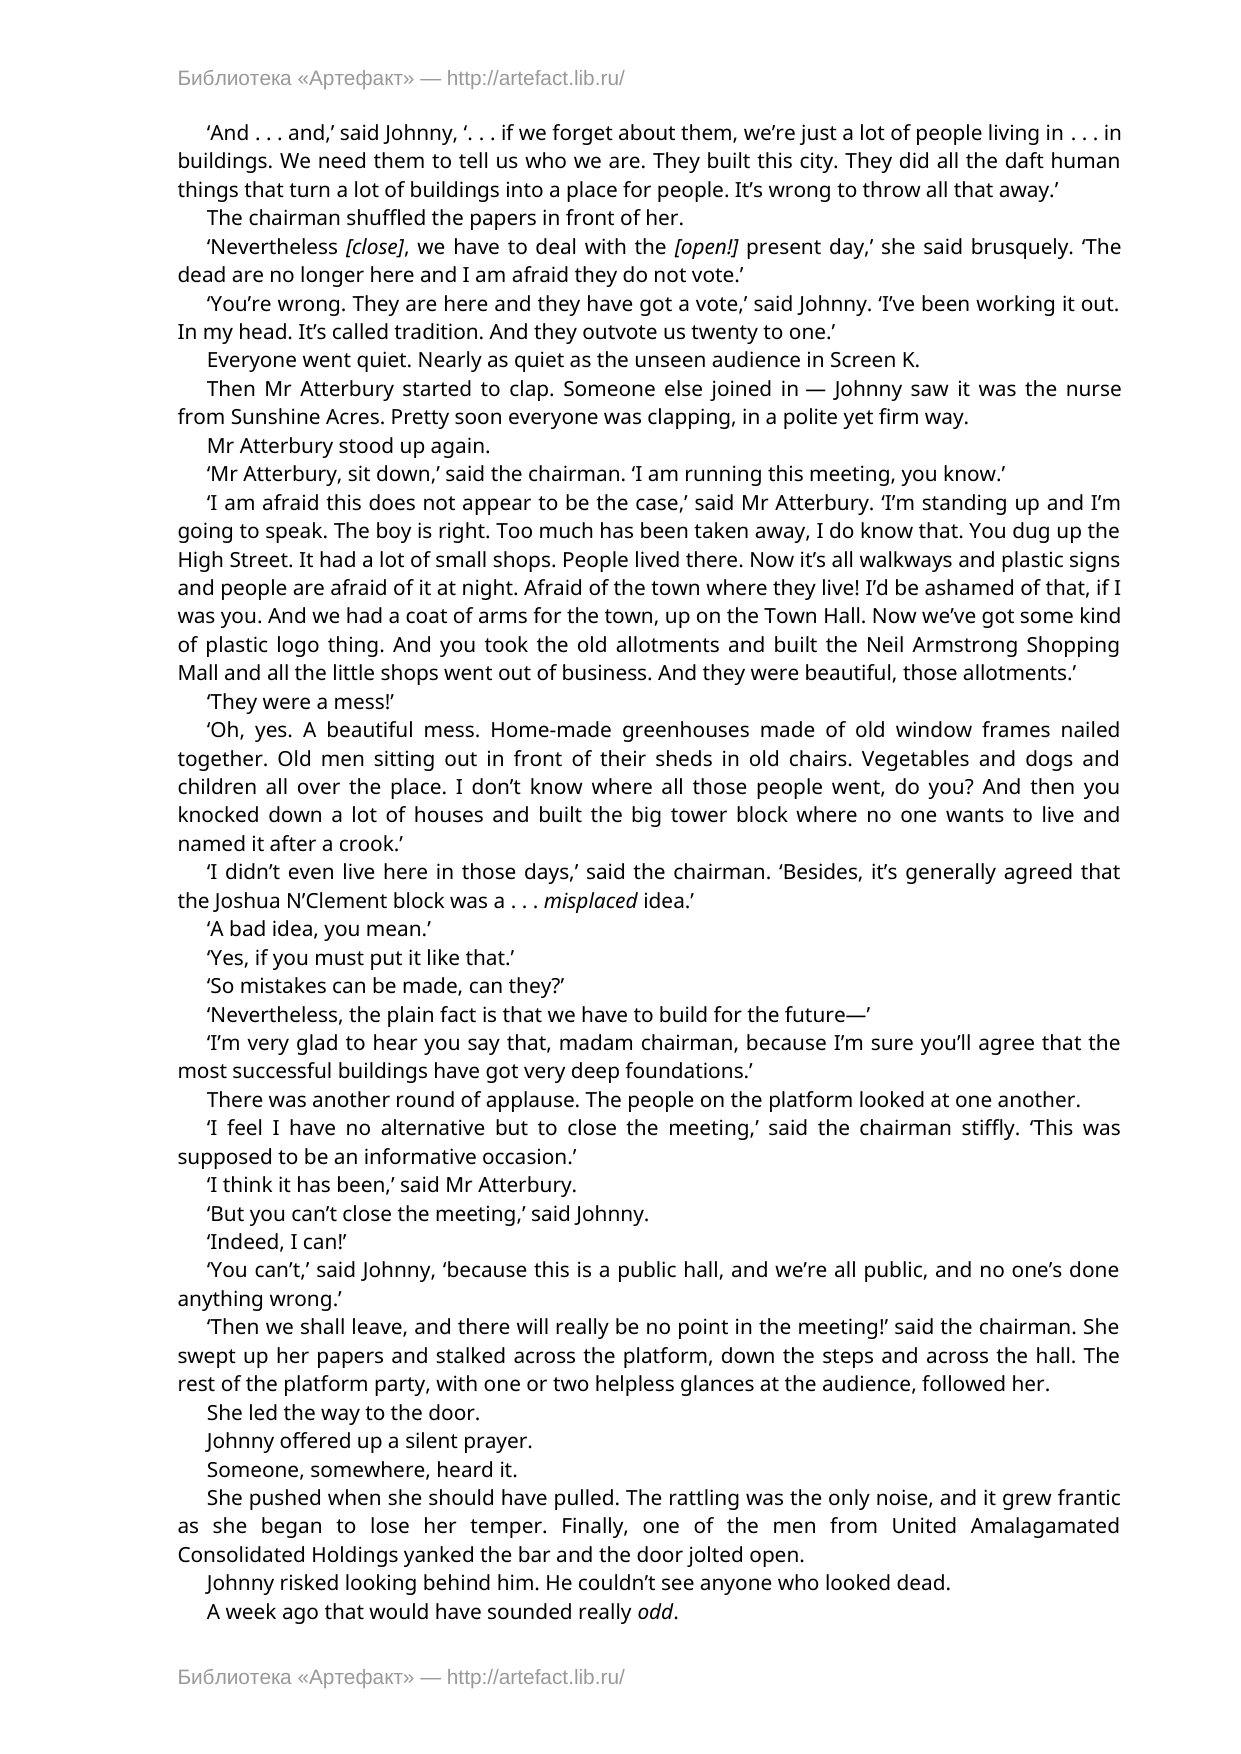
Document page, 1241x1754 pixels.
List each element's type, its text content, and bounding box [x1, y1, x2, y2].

text ‘I’m very glad to hear you say that, madam chairman, because I’m sure you’ll agree that the most successful buildings have got very deep foundations.’ [177, 1028, 1122, 1085]
text Johnny offered up a silent prayer. [177, 1426, 1122, 1455]
text The chairman shuffled the papers in front of her. [177, 203, 1122, 232]
text ‘They were a mess!’ [177, 687, 1122, 715]
text She led the way to the door. [177, 1398, 1122, 1426]
text ‘Nevertheless [close], we have to deal with the [open!] present day,’ she said brusquely. ‘The dead are no longer here and I am afraid they do not vote.’ [177, 232, 1122, 289]
text There was another round of applause. The people on the platform looked at one another. [177, 1085, 1122, 1113]
text ‘You can’t,’ said Johnny, ‘because this is a public hall, and we’re all public, and no one’s done anything wrong.’ [177, 1256, 1122, 1312]
text She pushed when she should have pulled. The rattling was the only noise, and it grew frantic as she began to lose her temper. Finally, one of the men from United Amalagamated Consolidated Holdings yanked the bar and the door jolted open. [177, 1483, 1122, 1568]
text ‘A bad idea, you mean.’ [177, 914, 1122, 943]
text A week ago that would have sounded really odd. [177, 1597, 1122, 1625]
text ‘Nevertheless, the plain fact is that we have to build for the future—’ [177, 1000, 1122, 1028]
text ‘Oh, yes. A beautiful mess. Home-made greenhouses made of old window frames nailed together. Old men sitting out in front of their sheds in old chairs. Vegetables and dogs and children all over the place. I don’t know where all those people went, do you? And then you knocked down a lot of houses and built the big tower block where no one wants to live and named it after a crook.’ [177, 715, 1122, 857]
text ‘So mistakes can be made, can they?’ [177, 971, 1122, 1000]
text ‘Yes, if you must put it like that.’ [177, 943, 1122, 971]
text ‘I didn’t even live here in those days,’ said the chairman. ‘Besides, it’s generally agreed that the Joshua N’Clement block was a . . . misplaced idea.’ [177, 857, 1122, 914]
text ‘Then we shall leave, and there will really be no point in the meeting!’ said the chairman. She swept up her papers and stalked across the platform, down the steps and across the hall. The rest of the platform party, with one or two helpless glances at the audience, followed her. [177, 1312, 1122, 1398]
text Mr Atterbury stood up again. [177, 431, 1122, 459]
text ‘I think it has been,’ said Mr Atterbury. [177, 1170, 1122, 1199]
text Someone, somewhere, heard it. [177, 1455, 1122, 1483]
text ‘And . . . and,’ said Johnny, ‘. . . if we forget about them, we’re just a lot of people living in . . . in buildings. We need them to tell us who we are. They built this city. They did all the daft human things that turn a lot of buildings into a place for people. It’s wrong to throw all that away.’ [177, 118, 1122, 203]
text ‘I am afraid this does not appear to be the case,’ said Mr Atterbury. ‘I’m standing up and I’m going to speak. The boy is right. Too much has been taken away, I do know that. You dug up the High Street. It had a lot of small shops. People lived there. Now it’s all walkways and plastic signs and people are afraid of it at night. Afraid of the town where they live! I’d be ashamed of that, if I was you. And we had a coat of arms for the town, up on the Town Hall. Now we’ve got some kind of plastic logo thing. And you took the old allotments and built the Neil Armstrong Shopping Mall and all the little shops went out of business. And they were beautiful, those allotments.’ [177, 488, 1122, 687]
text Johnny risked looking behind him. He couldn’t see anyone who looked dead. [177, 1568, 1122, 1597]
text ‘I feel I have no alternative but to close the meeting,’ said the chairman stiffly. ‘This was supposed to be an informative occasion.’ [177, 1113, 1122, 1170]
text Everyone went quiet. Nearly as quiet as the unseen audience in Screen K. [177, 346, 1122, 374]
text ‘You’re wrong. They are here and they have got a vote,’ said Johnny. ‘I’ve been working it out. In my head. It’s called tradition. And they outvote us twenty to one.’ [177, 289, 1122, 346]
text ‘But you can’t close the meeting,’ said Johnny. [177, 1199, 1122, 1227]
text ‘Indeed, I can!’ [177, 1227, 1122, 1256]
text ‘Mr Atterbury, sit down,’ said the chairman. ‘I am running this meeting, you know.’ [177, 459, 1122, 488]
text Then Mr Atterbury started to clap. Someone else joined in — Johnny saw it was the nurse from Sunshine Acres. Pretty soon everyone was clapping, in a polite yet firm way. [177, 374, 1122, 431]
